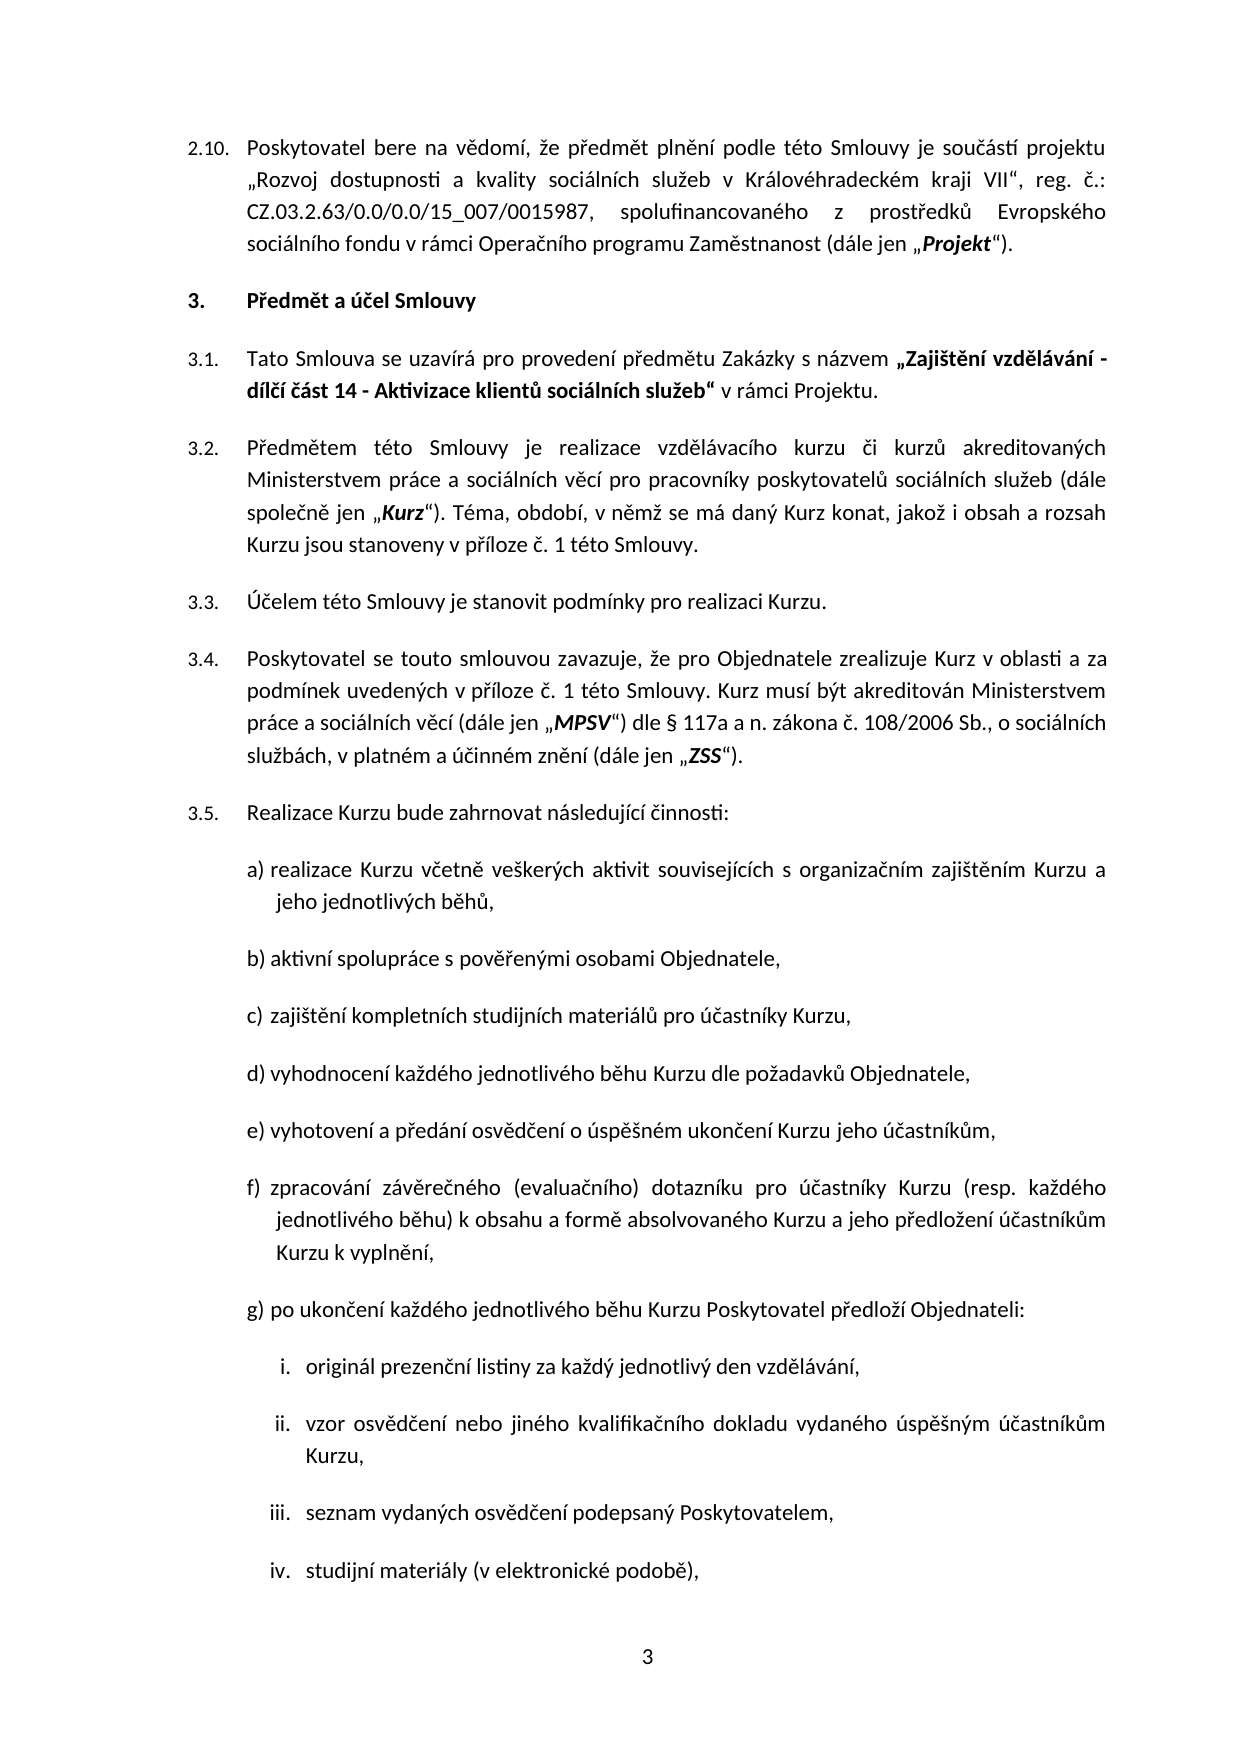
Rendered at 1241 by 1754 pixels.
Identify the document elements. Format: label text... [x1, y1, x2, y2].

list po ukončení každého jednotlivého běhu Kurzu Poskytovatel předloží Objednateli: [247, 1295, 1107, 1323]
list realizace Kurzu včetně veškerých aktivit souvisejících s organizačním zajištěním Kurzu a jeho jednotlivých běhů, [247, 855, 1107, 915]
subtitle Tato Smlouva se uzavírá pro provedení předmětu Zakázky s názvem „Zajištění vzdělávání - dílčí část 14 - Aktivizace klientů sociálních služeb“ v rámci Projektu. [187, 344, 1107, 404]
subtitle seznam vydaných osvědčení podepsaný Poskytovatelem, [291, 1498, 1107, 1527]
subtitle Účelem této Smlouvy je stanovit podmínky pro realizaci Kurzu. [187, 587, 1107, 615]
list aktivní spolupráce s pověřenými osobami Objednatele, [247, 944, 1107, 972]
subtitle Předmětem této Smlouvy je realizace vzdělávacího kurzu či kurzů akreditovaných Ministerstvem práce a sociálních věcí pro pracovníky poskytovatelů sociálních služeb (dále společně jen „Kurz“). Téma, období, v němž se má daný Kurz konat, jakož i obsah a rozsah Kurzu jsou stanoveny v příloze č. 1 této Smlouvy. [187, 433, 1107, 558]
subtitle Poskytovatel se touto smlouvou zavazuje, že pro Objednatele zrealizuje Kurz v oblasti a za podmínek uvedených v příloze č. 1 této Smlouvy. Kurz musí být akreditován Ministerstvem práce a sociálních věcí (dále jen „MPSV“) dle § 117a a n. zákona č. 108/2006 Sb., o sociálních službách, v platném a účinném znění (dále jen „ZSS“). [187, 644, 1107, 769]
list zajištění kompletních studijních materiálů pro účastníky Kurzu, [247, 1002, 1107, 1030]
list vyhodnocení každého jednotlivého běhu Kurzu dle požadavků Objednatele, [247, 1059, 1107, 1087]
list zpracování závěrečného (evaluačního) dotazníku pro účastníky Kurzu (resp. každého jednotlivého běhu) k obsahu a formě absolvovaného Kurzu a jeho předložení účastníkům Kurzu k vyplnění, [247, 1173, 1107, 1266]
subtitle Realizace Kurzu bude zahrnovat následující činnosti: [187, 798, 1107, 826]
subtitle Poskytovatel bere na vědomí, že předmět plnění podle této Smlouvy je součástí projektu „Rozvoj dostupnosti a kvality sociálních služeb v Královéhradeckém kraji VII“, reg. č.: CZ.03.2.63/0.0/0.0/15_007/0015987, spolufinancovaného z prostředků Evropského sociálního fondu v rámci Operačního programu Zaměstnanost (dále jen „Projekt“). [187, 133, 1107, 257]
subtitle originál prezenční listiny za každý jednotlivý den vzdělávání, [291, 1352, 1107, 1380]
list vyhotovení a předání osvědčení o úspěšném ukončení Kurzu jeho účastníkům, [247, 1116, 1107, 1144]
subtitle vzor osvědčení nebo jiného kvalifikačního dokladu vydaného úspěšným účastníkům Kurzu, [291, 1409, 1107, 1469]
subtitle studijní materiály (v elektronické podobě), [291, 1556, 1107, 1584]
subtitle Předmět a účel Smlouvy [187, 287, 1107, 315]
